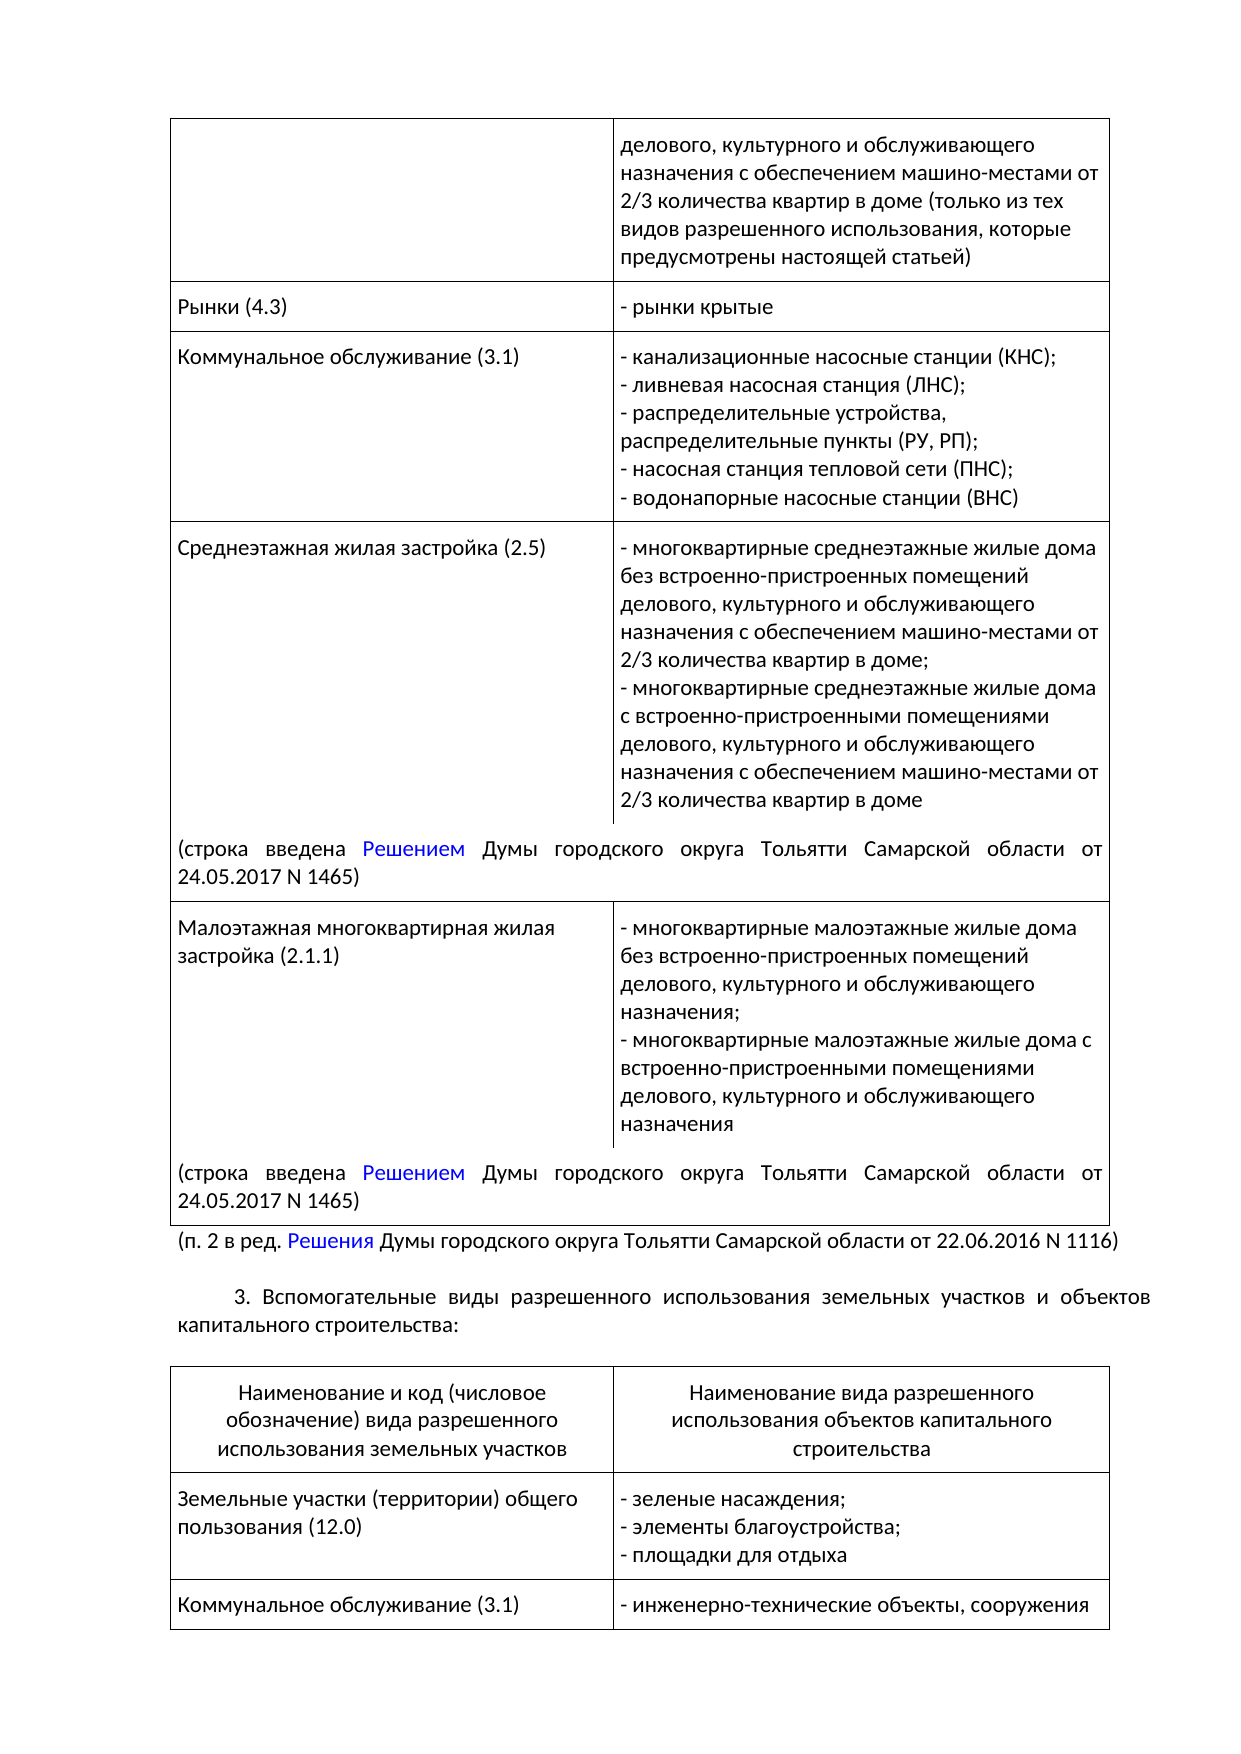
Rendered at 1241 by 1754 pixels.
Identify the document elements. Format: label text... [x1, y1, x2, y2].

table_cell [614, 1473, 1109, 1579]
text 3. Вспомогательные виды разрешенного использования земельных участков и объектов капитального строительства: [177, 1282, 1152, 1338]
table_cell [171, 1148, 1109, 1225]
text (п. 2 в ред. Решения Думы городского округа Тольятти Самарской области от 22.06.2016 N 1116) [177, 1226, 1152, 1254]
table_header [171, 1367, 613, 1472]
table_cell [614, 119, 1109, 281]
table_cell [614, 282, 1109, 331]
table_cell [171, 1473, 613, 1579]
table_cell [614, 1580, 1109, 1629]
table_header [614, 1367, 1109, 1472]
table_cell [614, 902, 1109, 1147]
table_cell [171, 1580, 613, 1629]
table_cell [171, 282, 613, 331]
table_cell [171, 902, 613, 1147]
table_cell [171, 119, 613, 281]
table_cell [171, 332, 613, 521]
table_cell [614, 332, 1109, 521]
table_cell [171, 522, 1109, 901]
